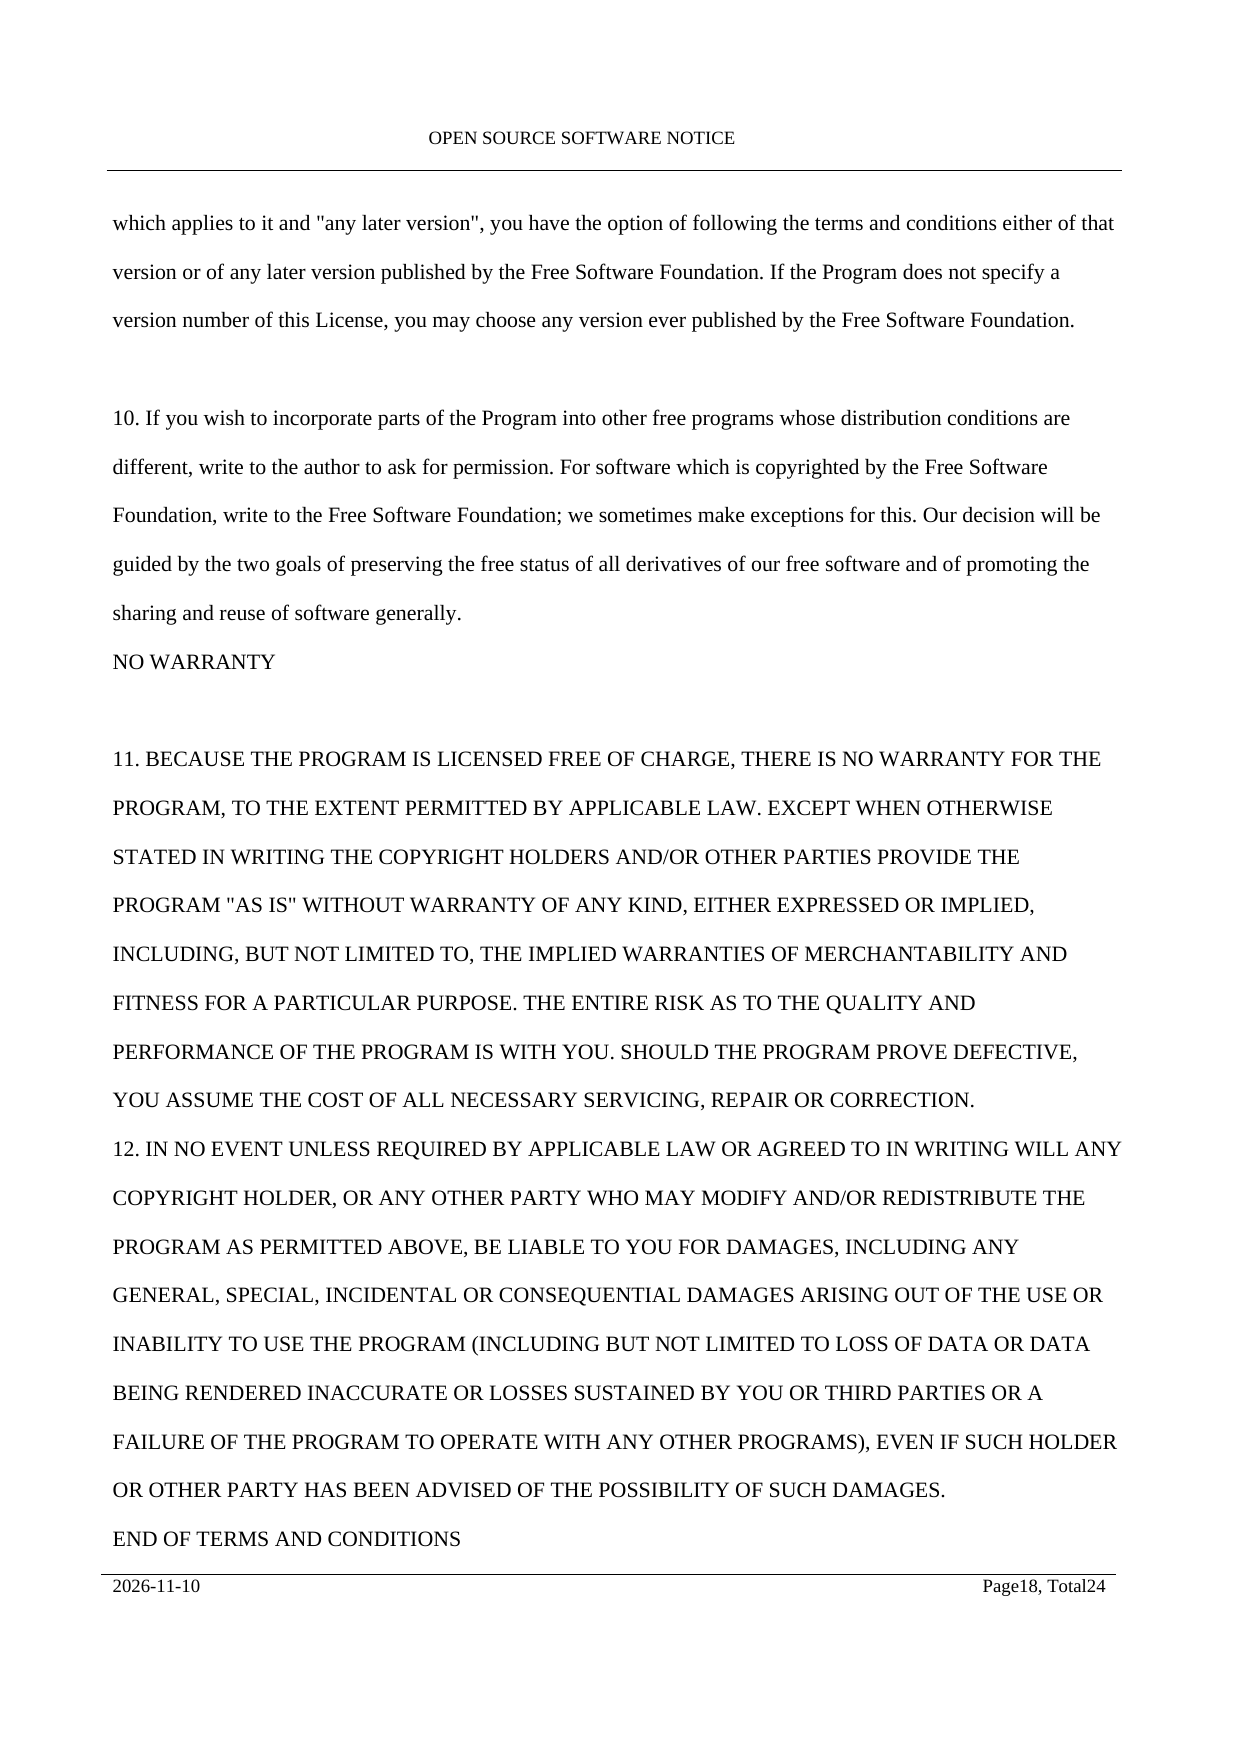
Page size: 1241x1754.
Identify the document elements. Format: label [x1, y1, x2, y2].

text [112, 206, 1128, 1555]
